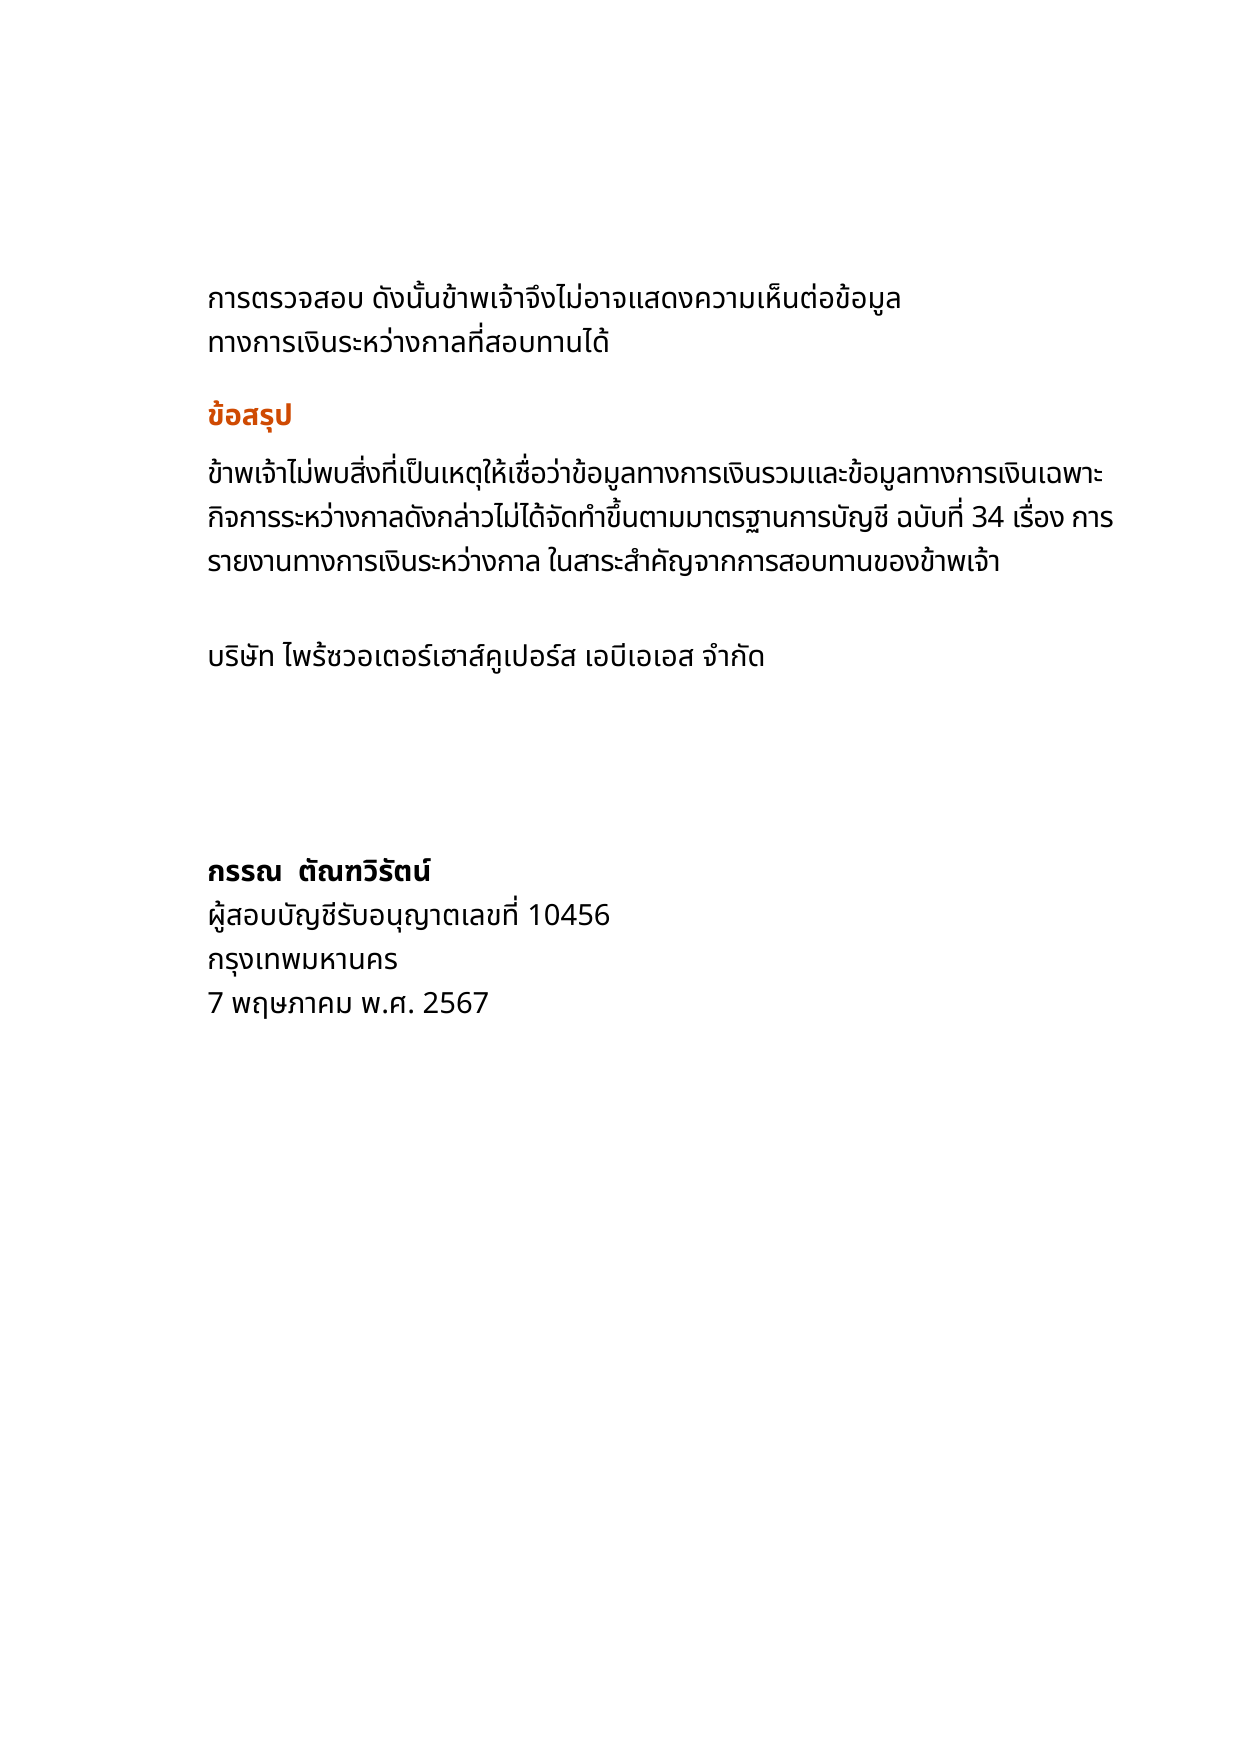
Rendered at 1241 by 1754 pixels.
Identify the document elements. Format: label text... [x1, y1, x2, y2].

text ข้าพเจ้าไม่พบสิ่งที่เป็นเหตุให้เชื่อว่าข้อมูลทางการเงินรวมและข้อมูลทางการเงินเฉพาะกิจการระหว่างกาลดังกล่าวไม่ได้จัดทำขึ้นตามมาตรฐานการบัญชี ฉบับที่ 34 เรื่อง การรายงานทางการเงินระหว่างกาล ในสาระสำคัญจากการสอบทานของข้าพเจ้า [207, 452, 1165, 585]
text ข้อสรุป [207, 394, 1165, 438]
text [207, 277, 1165, 366]
text 7 พฤษภาคม พ.ศ. 2567 [207, 982, 1165, 1027]
text บริษัท ไพร้ซวอเตอร์เฮาส์คูเปอร์ส เอบีเอเอส จำกัด [207, 636, 1165, 680]
text กรรณ ตัณฑวิรัตน์ [207, 850, 1165, 894]
text กรุงเทพมหานคร [207, 938, 1165, 982]
text ผู้สอบบัญชีรับอนุญาตเลขที่ 10456 [207, 894, 1165, 938]
